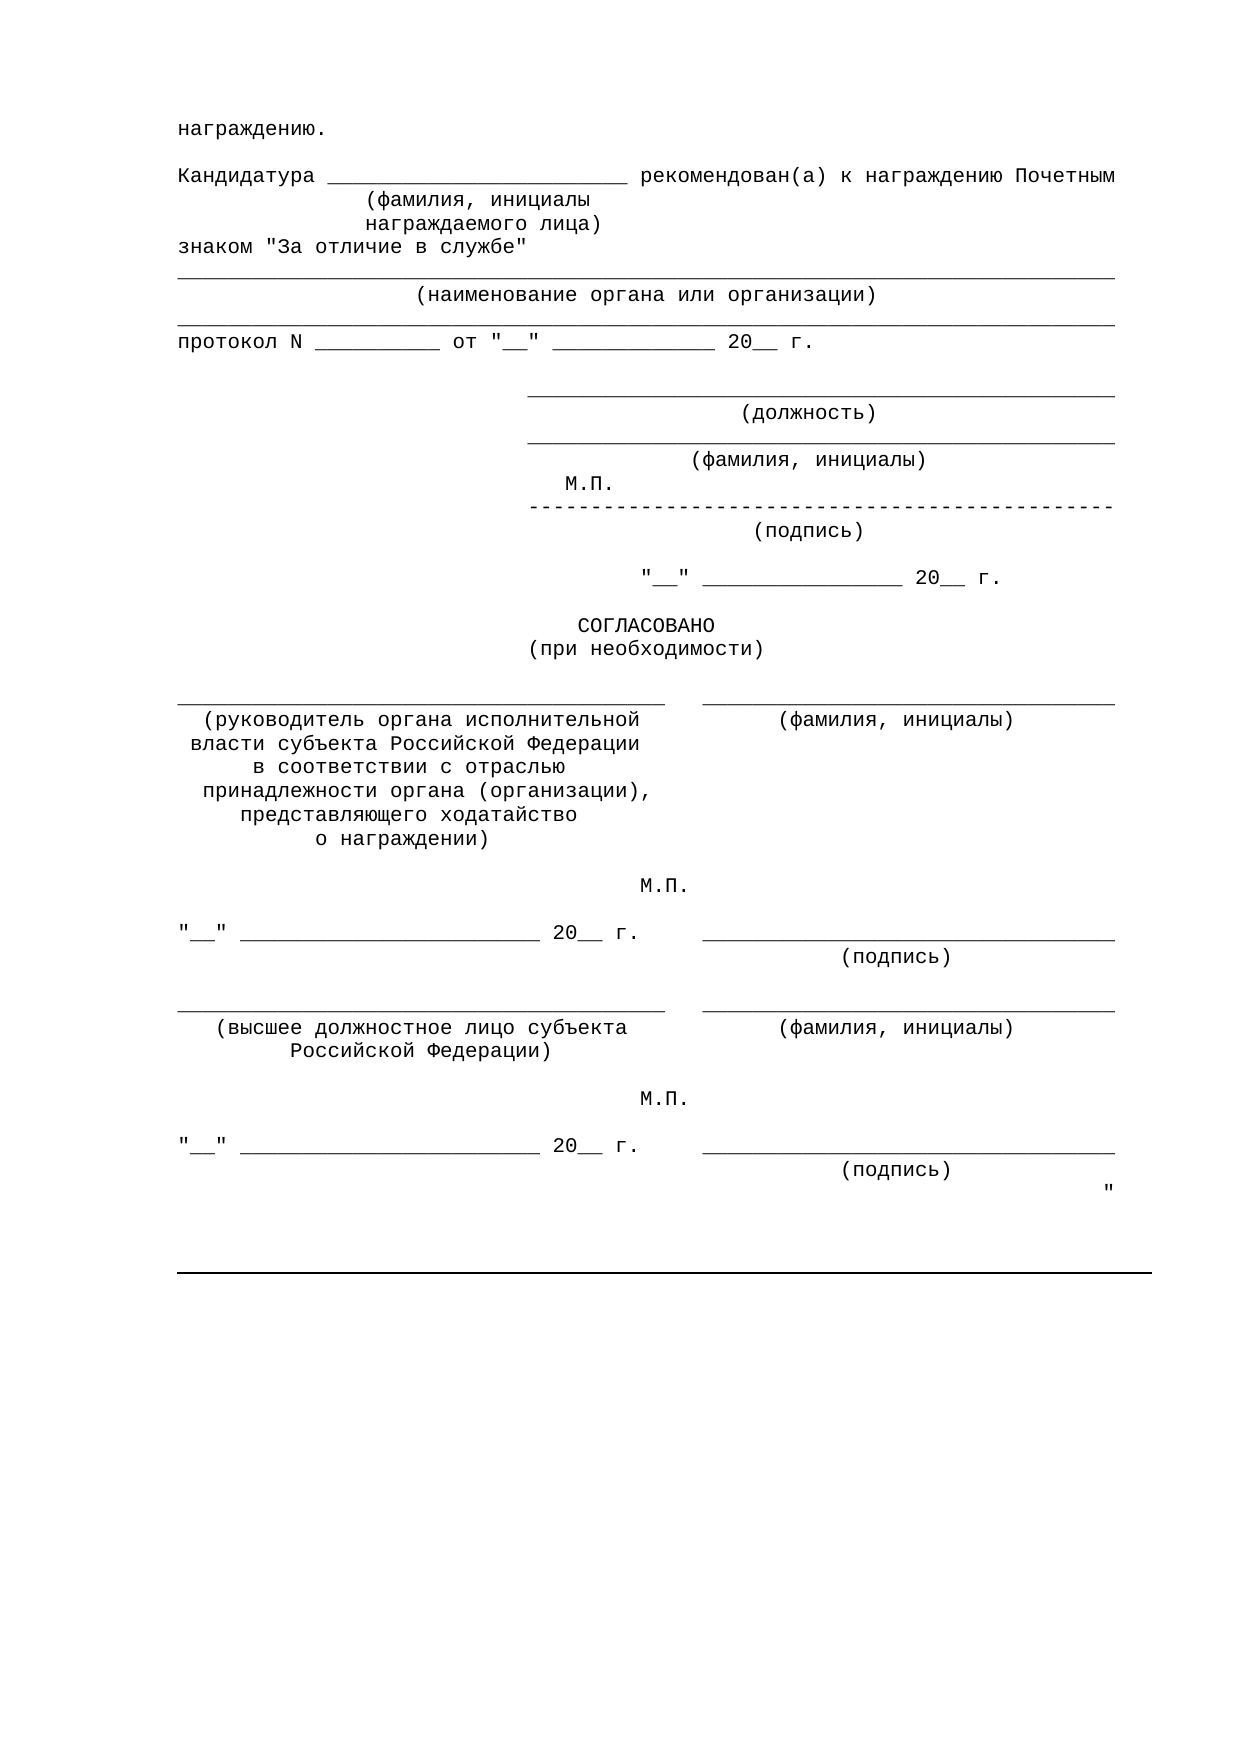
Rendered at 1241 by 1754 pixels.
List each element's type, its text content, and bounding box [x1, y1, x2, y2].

text ----------------------------------------------- [177, 496, 1152, 520]
text (при необходимости) [177, 638, 1152, 662]
text М.П. [177, 1088, 1152, 1111]
text принадлежности органа (организации), [177, 780, 1152, 804]
text (наименование органа или организации) [177, 284, 1152, 307]
text Кандидатура ________________________ рекомендован(а) к награждению Почетным [177, 165, 1152, 189]
text (подпись) [177, 1158, 1152, 1182]
text о награждении) [177, 827, 1152, 851]
text (подпись) [177, 946, 1152, 969]
text (подпись) [177, 520, 1152, 544]
text СОГЛАСОВАНО [177, 615, 1152, 638]
text (высшее должностное лицо субъекта (фамилия, инициалы) [177, 1017, 1152, 1040]
text протокол N __________ от "__" _____________ 20__ г. [177, 331, 1152, 354]
text "__" ________________________ 20__ г. _________________________________ [177, 1135, 1152, 1158]
text ___________________________________________________________________________ [177, 260, 1152, 284]
text ___________________________________________________________________________ [177, 307, 1152, 331]
text _______________________________________ _________________________________ [177, 686, 1152, 709]
text _______________________________________________ [177, 378, 1152, 402]
text " [177, 1182, 1152, 1206]
text М.П. [177, 875, 1152, 898]
text _______________________________________ _________________________________ [177, 993, 1152, 1017]
text "__" ________________ 20__ г. [177, 567, 1152, 591]
text "__" ________________________ 20__ г. _________________________________ [177, 922, 1152, 946]
text представляющего ходатайство [177, 804, 1152, 827]
text (руководитель органа исполнительной (фамилия, инициалы) [177, 709, 1152, 733]
text награждаемого лица) [177, 213, 1152, 236]
text знаком "За отличие в службе" [177, 236, 1152, 260]
text Российской Федерации) [177, 1040, 1152, 1064]
text _______________________________________________ [177, 426, 1152, 449]
text власти субъекта Российской Федерации [177, 733, 1152, 757]
text (фамилия, инициалы [177, 189, 1152, 213]
text (должность) [177, 402, 1152, 426]
text награждению. [177, 118, 1152, 142]
text в соответствии с отраслью [177, 757, 1152, 780]
text (фамилия, инициалы) [177, 449, 1152, 473]
text М.П. [177, 473, 1152, 496]
